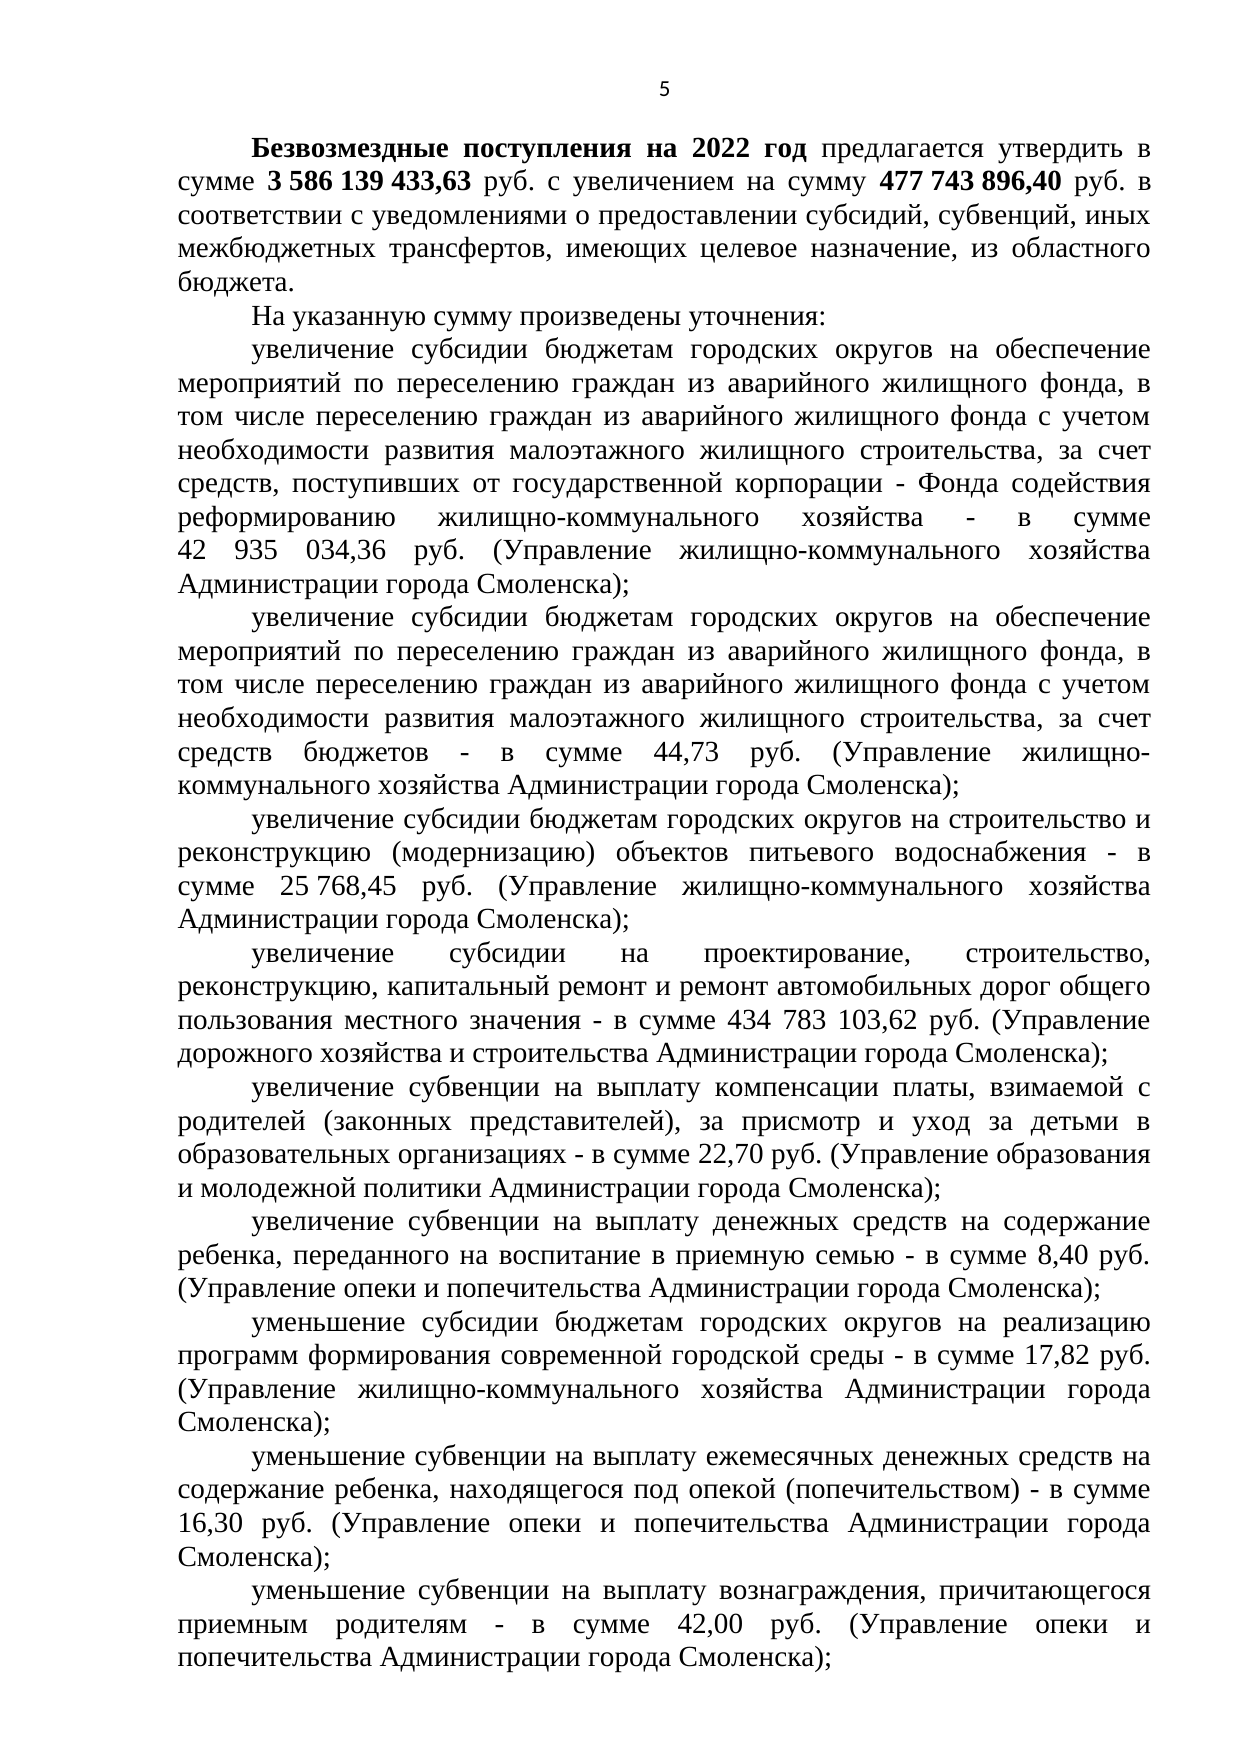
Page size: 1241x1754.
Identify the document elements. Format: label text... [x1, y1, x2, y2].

text уменьшение субвенции на выплату вознаграждения, причитающегося приемным родителям - в сумме 42,00 руб. (Управление опеки и попечительства Администрации города Смоленска); [177, 1572, 1152, 1673]
text увеличение субсидии бюджетам городских округов на обеспечение мероприятий по переселению граждан из аварийного жилищного фонда, в том числе переселению граждан из аварийного жилищного фонда с учетом необходимости развития малоэтажного жилищного строительства, за счет средств, поступивших от государственной корпорации - Фонда содействия реформированию жилищно-коммунального хозяйства - в сумме 42 935 034,36 руб. (Управление жилищно-коммунального хозяйства Администрации города Смоленска); [177, 331, 1152, 599]
text Безвозмездные поступления на 2022 год предлагается утвердить в сумме 3 586 139 433,63 руб. с увеличением на сумму 477 743 896,40 руб. в соответствии с уведомлениями о предоставлении субсидий, субвенций, иных межбюджетных трансфертов, имеющих целевое назначение, из областного бюджета. [177, 130, 1152, 298]
text увеличение субсидии бюджетам городских округов на обеспечение мероприятий по переселению граждан из аварийного жилищного фонда, в том числе переселению граждан из аварийного жилищного фонда с учетом необходимости развития малоэтажного жилищного строительства, за счет средств бюджетов - в сумме 44,73 руб. (Управление жилищно-коммунального хозяйства Администрации города Смоленска); [177, 599, 1152, 801]
text увеличение субсидии бюджетам городских округов на строительство и реконструкцию (модернизацию) объектов питьевого водоснабжения - в сумме 25 768,45 руб. (Управление жилищно-коммунального хозяйства Администрации города Смоленска); [177, 801, 1152, 935]
text уменьшение субвенции на выплату ежемесячных денежных средств на содержание ребенка, находящегося под опекой (попечительством) - в сумме 16,30 руб. (Управление опеки и попечительства Администрации города Смоленска); [177, 1438, 1152, 1572]
text увеличение субвенции на выплату денежных средств на содержание ребенка, переданного на воспитание в приемную семью - в сумме 8,40 руб. (Управление опеки и попечительства Администрации города Смоленска); [177, 1203, 1152, 1304]
text увеличение субсидии на проектирование, строительство, реконструкцию, капитальный ремонт и ремонт автомобильных дорог общего пользования местного значения - в сумме 434 783 103,62 руб. (Управление дорожного хозяйства и строительства Администрации города Смоленска); [177, 935, 1152, 1069]
text уменьшение субсидии бюджетам городских округов на реализацию программ формирования современной городской среды - в сумме 17,82 руб. (Управление жилищно-коммунального хозяйства Администрации города Смоленска); [177, 1304, 1152, 1438]
text увеличение субвенции на выплату компенсации платы, взимаемой с родителей (законных представителей), за присмотр и уход за детьми в образовательных организациях - в сумме 22,70 руб. (Управление образования и молодежной политики Администрации города Смоленска); [177, 1069, 1152, 1203]
text На указанную сумму произведены уточнения: [177, 298, 1152, 331]
